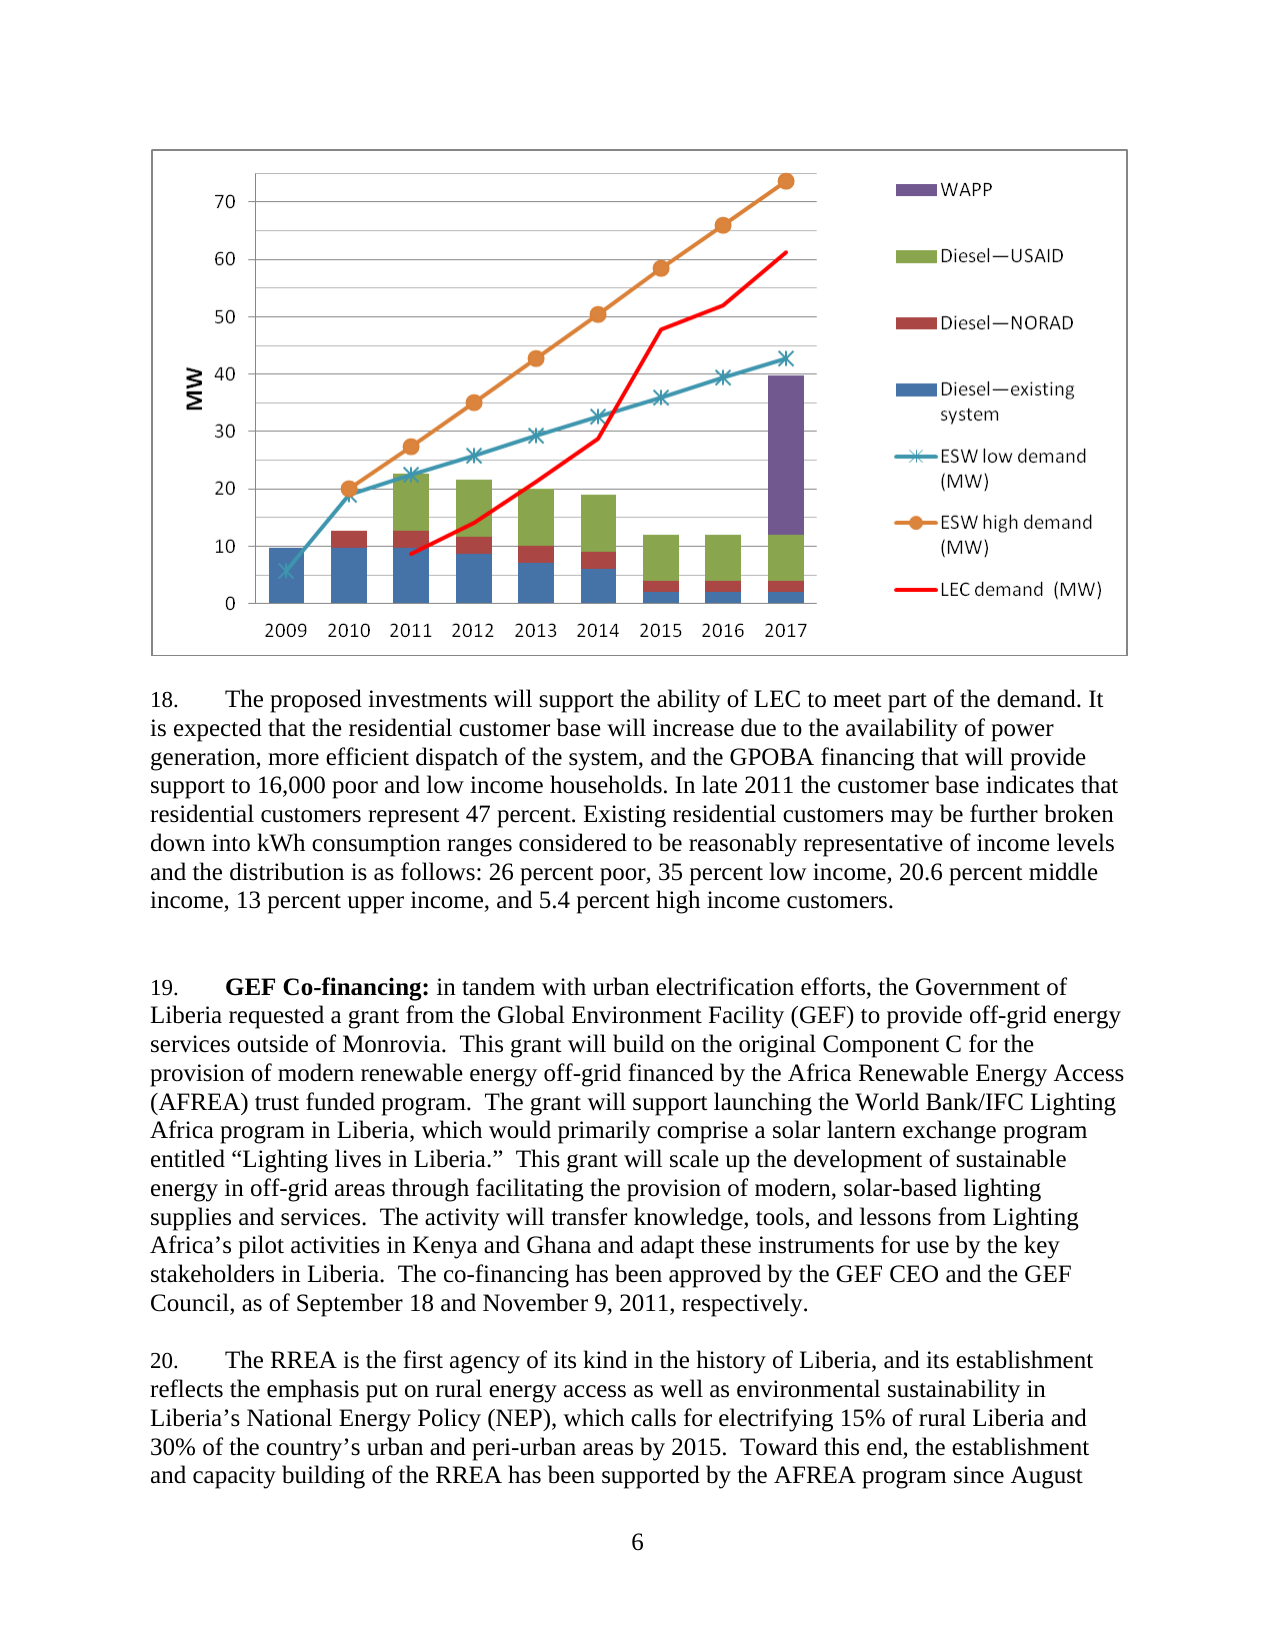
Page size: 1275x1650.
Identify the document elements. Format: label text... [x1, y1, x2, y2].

list The proposed investments will support the ability of LEC to meet part of the demand. It is expected that the residential customer base will increase due to the availability of power generation, more efficient dispatch of the system, and the GPOBA financing that will provide support to 16,000 poor and low income households. In late 2011 the customer base indicates that residential customers represent 47 percent. Existing residential customers may be further broken down into kWh consumption ranges considered to be reasonably representative of income levels and the distribution is as follows: 26 percent poor, 35 percent low income, 20.6 percent middle income, 13 percent upper income, and 5.4 percent high income customers. [150, 684, 1125, 914]
picture [150, 149, 1128, 656]
list GEF Co-financing: in tandem with urban electrification efforts, the Government of Liberia requested a grant from the Global Environment Facility (GEF) to provide off-grid energy services outside of Monrovia. This grant will build on the original Component C for the provision of modern renewable energy off-grid financed by the Africa Renewable Energy Access (AFREA) trust funded program. The grant will support launching the World Bank/IFC Lighting Africa program in Liberia, which would primarily comprise a solar lantern exchange program entitled “Lighting lives in Liberia.” This grant will scale up the development of sustainable energy in off-grid areas through facilitating the provision of modern, solar-based lighting supplies and services. The activity will transfer knowledge, tools, and lessons from Lighting Africa’s pilot activities in Kenya and Ghana and adapt these instruments for use by the key stakeholders in Liberia. The co-financing has been approved by the GEF CEO and the GEF Council, as of September 18 and November 9, 2011, respectively. [150, 972, 1125, 1317]
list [150, 1346, 1125, 1489]
